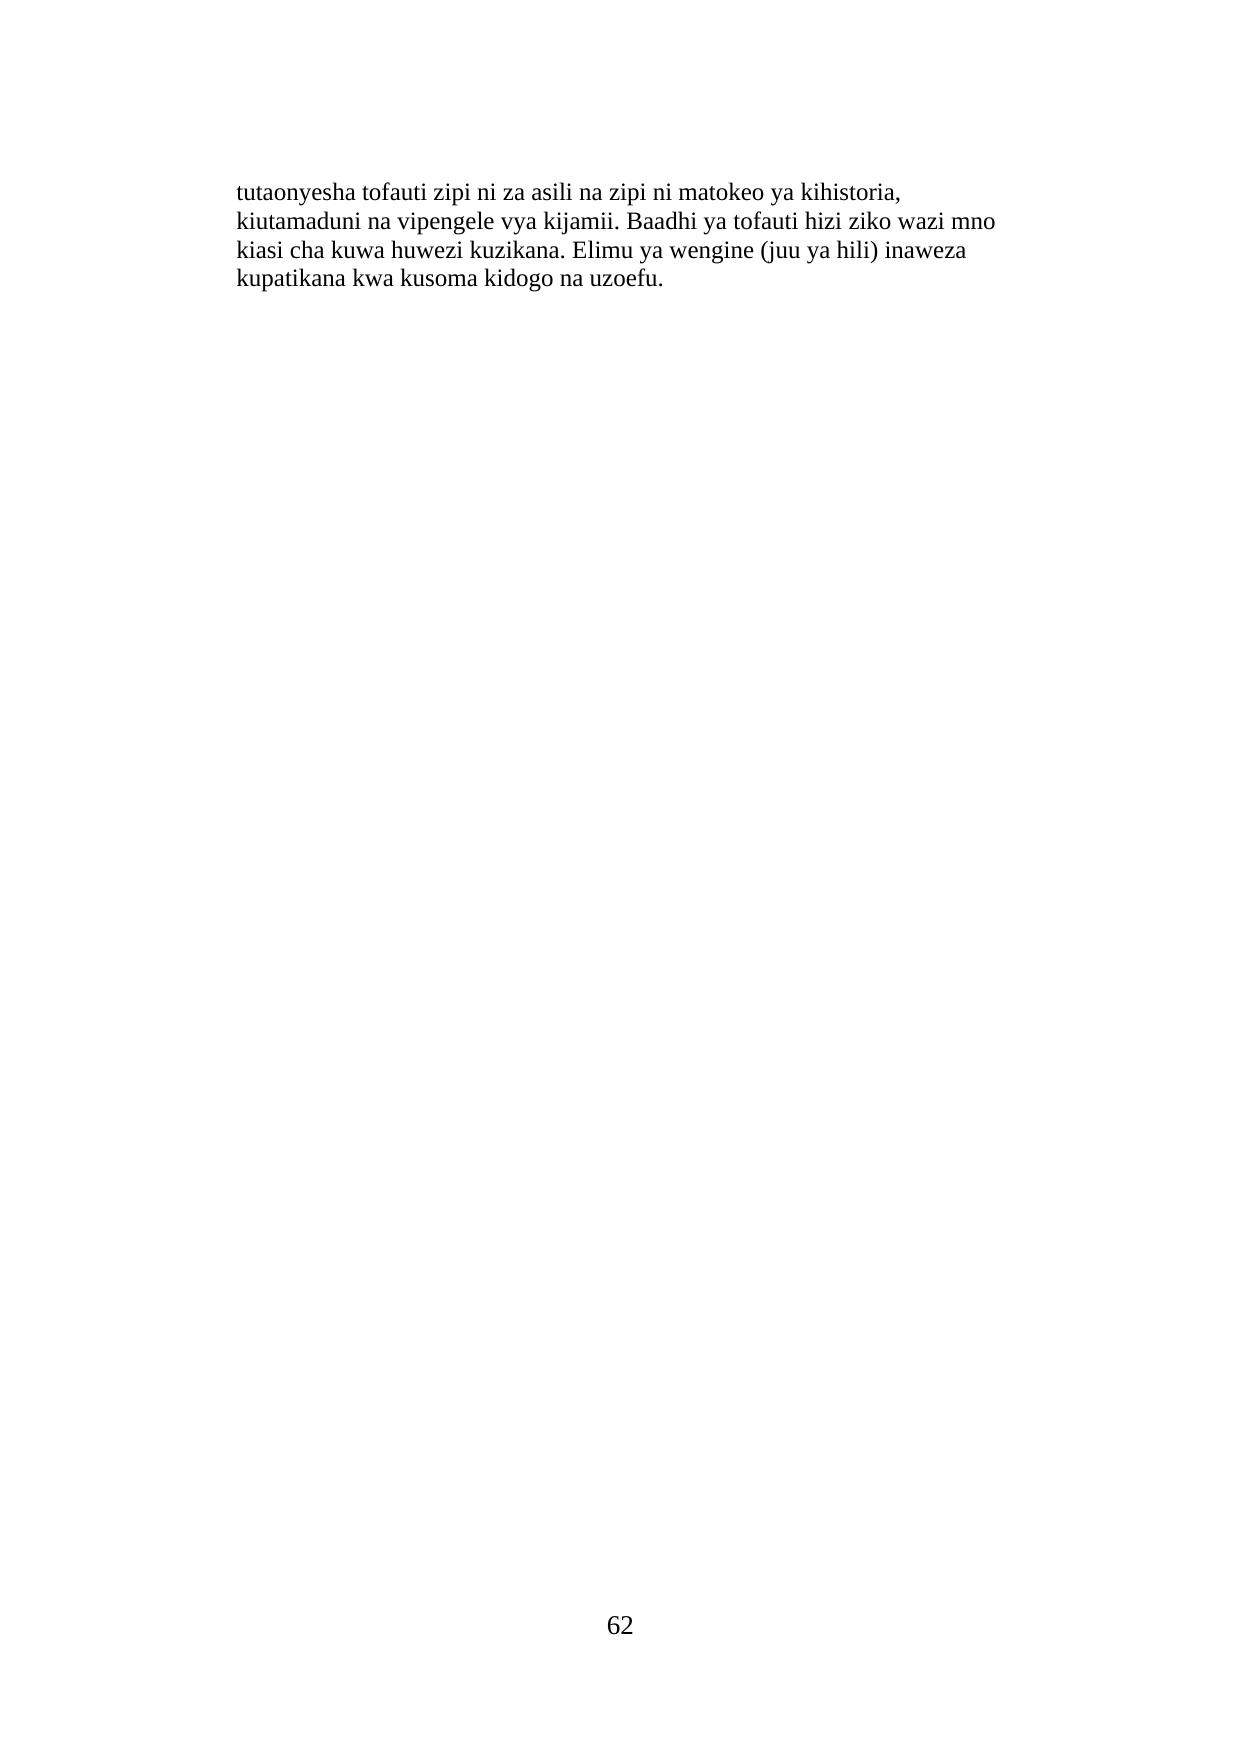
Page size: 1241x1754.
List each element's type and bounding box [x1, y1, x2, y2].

text [236, 177, 1004, 292]
